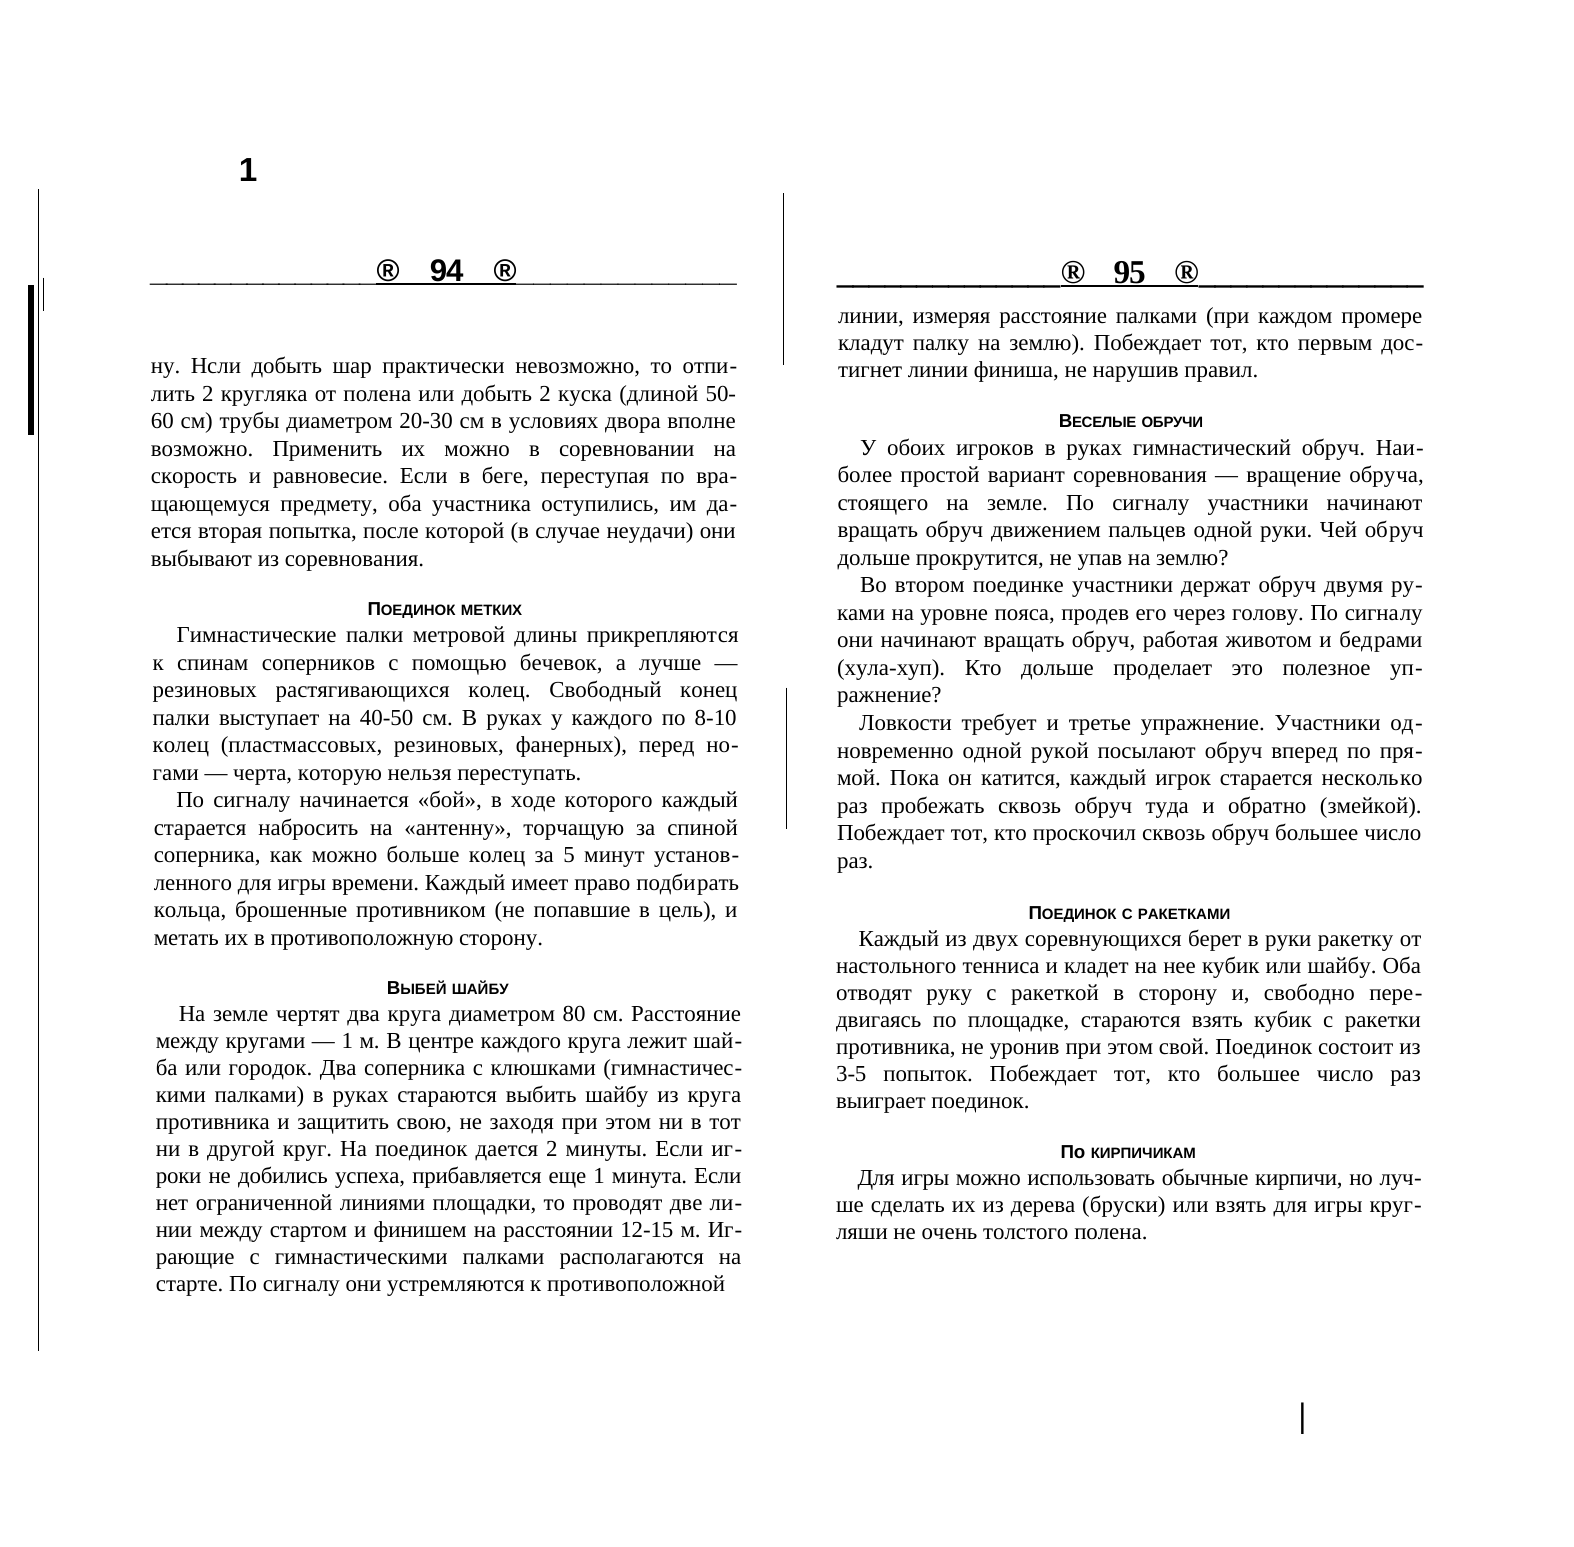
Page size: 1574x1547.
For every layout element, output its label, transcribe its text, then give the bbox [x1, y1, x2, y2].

text ® 94 ® [150, 252, 742, 288]
text Во втором поединке участники держат обруч двумя руками на уровне пояса, продев его через голову. По сигналу они начинают вращать обруч, работая животом и бедрами (хула-хуп). Кто дольше проделает это полезное упражнение? [837, 571, 1422, 708]
text 1 [216, 150, 1422, 188]
text Поединок метких [150, 593, 739, 621]
text Поединок с ракетками [836, 898, 1422, 925]
text На земле чертят два круга диаметром 80 см. Расстояние между кругами — 1 м. В центре каждого круга лежит шайба или городок. Два соперника с клюшками (гимнастическими палками) в руках стараются выбить шайбу из круга противника и защитить свою, не заходя при этом ни в тот ни в другой круг. На поединок дается 2 минуты. Если игроки не добились успеха, прибавляется еще 1 минута. Если нет ограниченной линиями площадки, то проводят две линии между стартом и финишем на расстоянии 12-15 м. Играющие с гимнастическими палками располагаются на старте. По сигналу они устремляются к противоположной [156, 1000, 742, 1297]
text линии, измеряя расстояние палками (при каждом промере кладут палку на землю). Побеждает тот, кто первым достигнет линии финиша, не нарушив правил. [838, 302, 1423, 383]
text У обоих игроков в руках гимнастический обруч. Наиболее простой вариант соревнования — вращение обруча, стоящего на земле. По сигналу участники начинают вращать обруч движением пальцев одной руки. Чей обруч дольше прокрутится, не упав на землю? [837, 433, 1423, 571]
text По сигналу начинается «бой», в ходе которого каждый старается набросить на «антенну», торчащую за спиной соперника, как можно больше колец за 5 минут установленного для игры времени. Каждый имеет право подбирать кольца, брошенные противником (не попавшие в цель), и метать их в противоположную сторону. [153, 786, 739, 951]
text Веселые обручи [838, 405, 1423, 433]
text Ловкости требует и третье упражнение. Участники одновременно одной рукой посылают обруч вперед по прямой. Пока он катится, каждый игрок старается несколько раз пробежать сквозь обруч туда и обратно (змейкой). Побеждает тот, кто проскочил сквозь обруч большее число раз. [837, 709, 1422, 874]
text Гимнастические палки метровой длины прикрепляются к спинам соперников с помощью бечевок, а лучше — резиновых растягивающихся колец. Свободный конец палки выступает на 40-50 см. В руках у каждого по 8-10 колец (пластмассовых, резиновых, фанерных), перед ногами — черта, которую нельзя переступать. [152, 621, 738, 786]
text Каждый из двух соревнующихся берет в руки ракетку от настольного тенниса и кладет на нее кубик или шайбу. Оба отводят руку с ракеткой в сторону и, свободно передвигаясь по площадке, стараются взять кубик с ракетки противника, не уронив при этом свой. Поединок состоит из 3-5 попыток. Побеждает тот, кто большее число раз выиграет поединок. [836, 925, 1422, 1113]
text Выбей шайбу [153, 973, 742, 1000]
text По кирпичикам [836, 1137, 1420, 1164]
text ну. Нсли добыть шар практически невозможно, то отпилить 2 кругляка от полена или добыть 2 куска (длиной 50-60 см) трубы диаметром 20-30 см в условиях двора вполне возможно. Применить их можно в соревновании на скорость и равновесие. Если в беге, переступая по вращающемуся предмету, оба участника оступились, им дается вторая попытка, после которой (в случае неудачи) они выбывают из соревнования. [151, 351, 737, 571]
text ® 95 ® [837, 252, 1423, 285]
text I [1278, 1398, 1421, 1435]
text Для игры можно использовать обычные кирпичи, но лучше сделать их из дерева (бруски) или взять для игры кругляши не очень толстого полена. [836, 1164, 1421, 1245]
